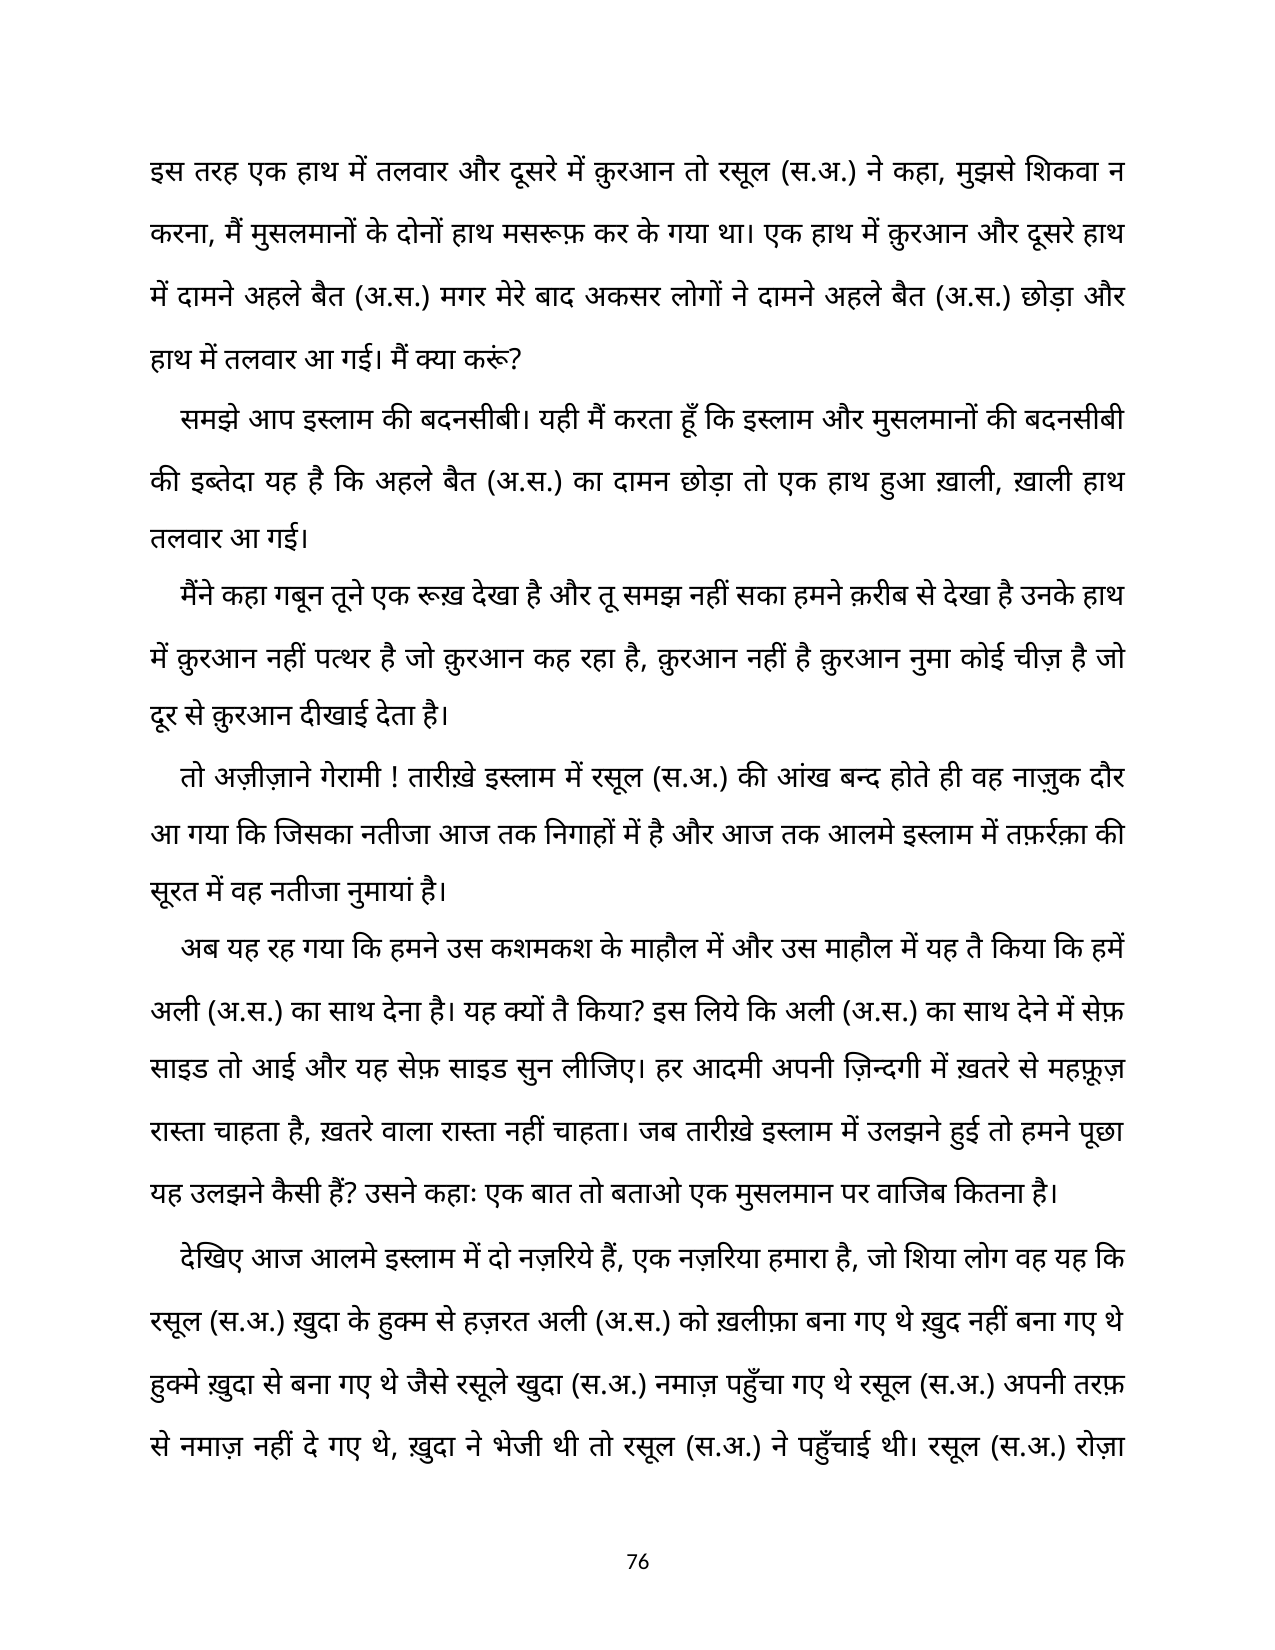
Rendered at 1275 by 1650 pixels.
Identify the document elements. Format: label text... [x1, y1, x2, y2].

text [150, 150, 1125, 381]
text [150, 1237, 1125, 1469]
text अब यह रह गया कि हमने उस कशमकश के माहौल में और उस माहौल में यह तै किया कि हमें अली (अ.स.) का साथ देना है। यह क्यों तै किया? इस लिये कि अली (अ.स.) का साथ देने में सेफ़ साइड तो आई और यह सेफ़ साइड सुन लीजिए। हर आदमी अपनी ज़िन्दगी में ख़तरे से महफ़ूज़ रास्ता चाहता है, ख़तरे वाला रास्ता नहीं चाहता। जब तारीख़े इस्लाम में उलझने हुई तो हमने पूछा यह उलझने कैसी हैं? उसने कहाः एक बात तो बताओ एक मुसलमान पर वाजिब कितना है। [150, 932, 1125, 1216]
text समझे आप इस्लाम की बदनसीबी। यही मैं करता हूँ कि इस्लाम और मुसलमानों की बदनसीबी की इब्तेदा यह है कि अहले बैत (अ.स.) का दामन छोड़ा तो एक हाथ हुआ ख़ाली, ख़ाली हाथ तलवार आ गई। [150, 403, 1125, 561]
text तो अज़ीज़ाने गेरामी ! तारीख़े इस्लाम में रसूल (स.अ.) की आंख बन्द होते ही वह नाज़ुक दौर आ गया कि जिसका नतीजा आज तक निगाहों में है और आज तक आलमे इस्लाम में तफ़र्रक़ा की सूरत में वह नतीजा नुमायां है। [150, 756, 1125, 913]
text मैंने कहा गबून तूने एक रूख़ देखा है और तू समझ नहीं सका हमने क़रीब से देखा है उनके हाथ में क़ुरआन नहीं पत्थर है जो क़ुरआन कह रहा है, क़ुरआन नहीं है क़ुरआन नुमा कोई चीज़ है जो दूर से क़ुरआन दीखाई देता है। [150, 580, 1125, 737]
